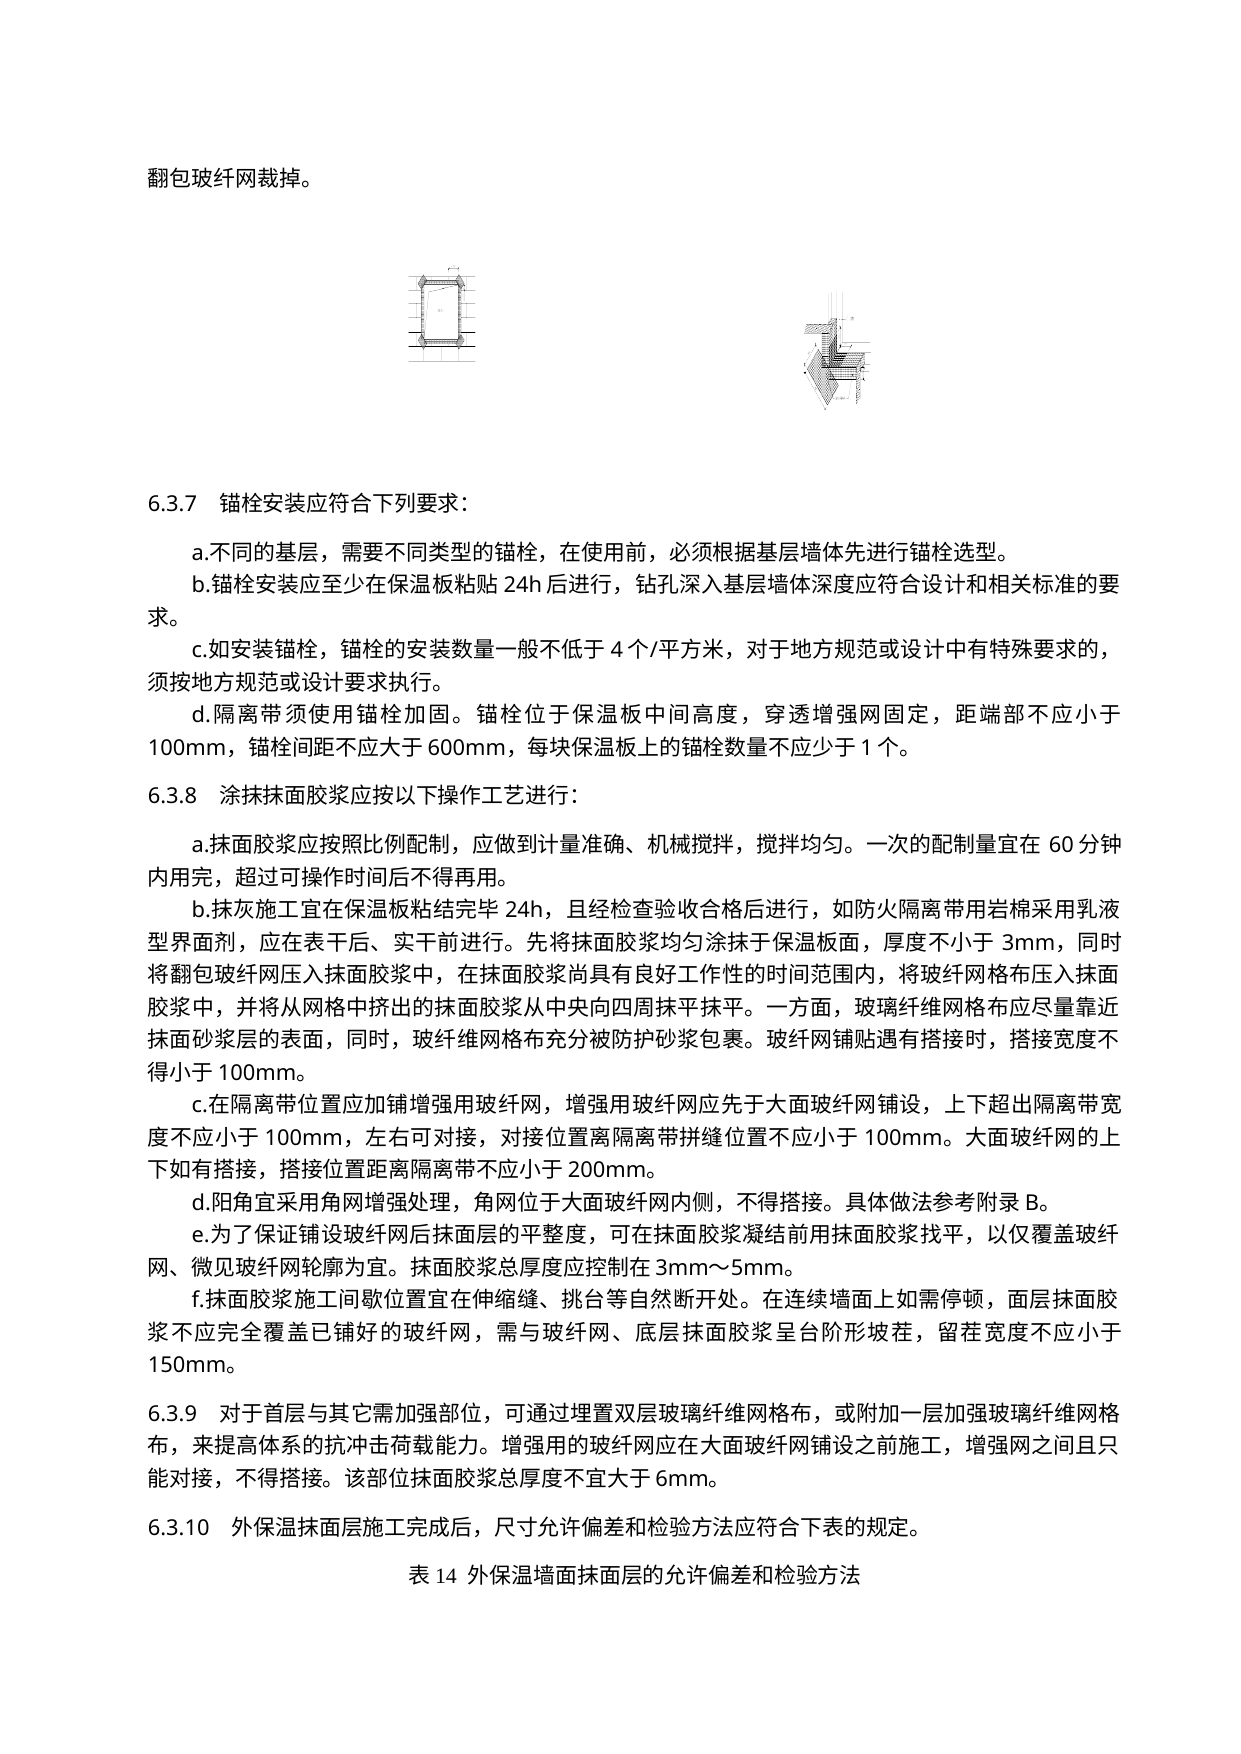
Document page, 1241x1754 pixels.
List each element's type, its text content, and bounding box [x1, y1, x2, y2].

text a.抹面胶浆应按照比例配制，应做到计量准确、机械搅拌，搅拌均匀。一次的配制量宜在60分钟内用完，超过可操作时间后不得再用。 [148, 827, 1122, 892]
list 锚栓安装应符合下列要求： [148, 486, 1122, 518]
list 外保温抹面层施工完成后，尺寸允许偏差和检验方法应符合下表的规定。 [148, 1509, 1122, 1542]
text 表14 外保温墙面抹面层的允许偏差和检验方法 [148, 1558, 1122, 1591]
text a.不同的基层，需要不同类型的锚栓，在使用前，必须根据基层墙体先进行锚栓选型。 [148, 534, 1122, 567]
text f.抹面胶浆施工间歇位置宜在伸缩缝、挑台等自然断开处。在连续墙面上如需停顿，面层抹面胶浆不应完全覆盖已铺好的玻纤网，需与玻纤网、底层抹面胶浆呈台阶形坡茬，留茬宽度不应小于150mm。 [148, 1282, 1122, 1379]
text c.如安装锚栓，锚栓的安装数量一般不低于4个/平方米，对于地方规范或设计中有特殊要求的，须按地方规范或设计要求执行。 [148, 632, 1122, 697]
list 对于首层与其它需加强部位，可通过埋置双层玻璃纤维网格布，或附加一层加强玻璃纤维网格布，来提高体系的抗冲击荷载能力。增强用的玻纤网应在大面玻纤网铺设之前施工，增强网之间且只能对接，不得搭接。该部位抹面胶浆总厚度不宜大于6mm。 [148, 1396, 1122, 1493]
text c.在隔离带位置应加铺增强用玻纤网，增强用玻纤网应先于大面玻纤网铺设，上下超出隔离带宽度不应小于100mm，左右可对接，对接位置离隔离带拼缝位置不应小于100mm。大面玻纤网的上下如有搭接，搭接位置距离隔离带不应小于200mm。 [148, 1087, 1122, 1184]
text e.为了保证铺设玻纤网后抹面层的平整度，可在抹面胶浆凝结前用抹面胶浆找平，以仅覆盖玻纤网、微见玻纤网轮廓为宜。抹面胶浆总厚度应控制在3mm～5mm。 [148, 1217, 1122, 1282]
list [148, 161, 1122, 193]
list 涂抹抹面胶浆应按以下操作工艺进行： [148, 778, 1122, 811]
text b.抹灰施工宜在保温板粘结完毕24h，且经检查验收合格后进行，如防火隔离带用岩棉采用乳液型界面剂，应在表干后、实干前进行。先将抹面胶浆均匀涂抹于保温板面，厚度不小于3mm，同时将翻包玻纤网压入抹面胶浆中，在抹面胶浆尚具有良好工作性的时间范围内，将玻纤网格布压入抹面胶浆中，并将从网格中挤出的抹面胶浆从中央向四周抹平抹平。一方面，玻璃纤维网格布应尽量靠近抹面砂浆层的表面，同时，玻纤维网格布充分被防护砂浆包裹。玻纤网铺贴遇有搭接时，搭接宽度不得小于100mm。 [148, 892, 1122, 1087]
text d.隔离带须使用锚栓加固。锚栓位于保温板中间高度，穿透增强网固定，距端部不应小于100mm，锚栓间距不应大于600mm，每块保温板上的锚栓数量不应少于1个。 [148, 697, 1122, 762]
text b.锚栓安装应至少在保温板粘贴24h后进行，钻孔深入基层墙体深度应符合设计和相关标准的要求。 [148, 567, 1122, 632]
text d.阳角宜采用角网增强处理，角网位于大面玻纤网内侧，不得搭接。具体做法参考附录B。 [148, 1184, 1122, 1217]
